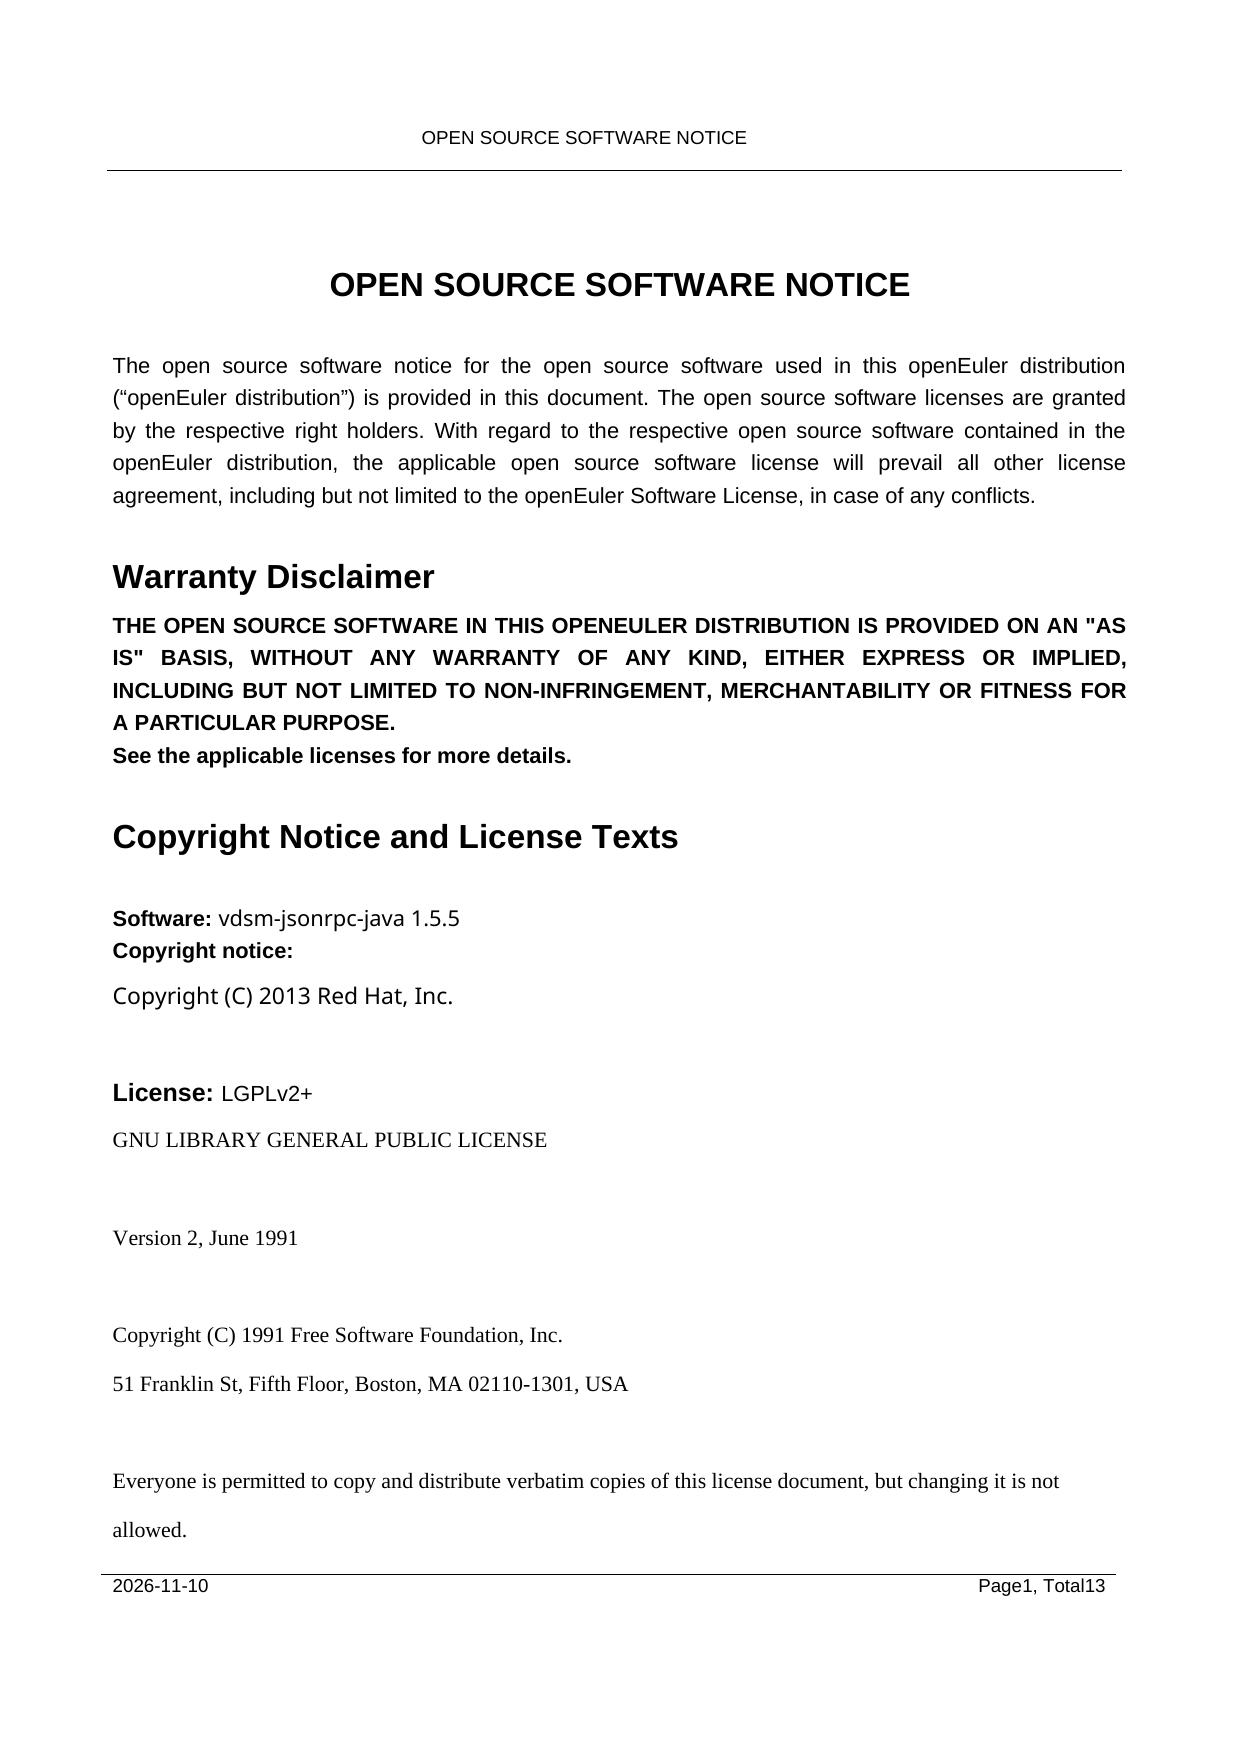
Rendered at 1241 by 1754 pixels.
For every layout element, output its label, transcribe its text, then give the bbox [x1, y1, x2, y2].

text The open source software notice for the open source software used in this openEuler distribution (“openEuler distribution”) is provided in this document. The open source software licenses are granted by the respective right holders. With regard to the respective open source software contained in the openEuler distribution, the applicable open source software license will prevail all other license agreement, including but not limited to the openEuler Software License, in case of any conflicts. [112, 349, 1128, 511]
text Copyright notice: [112, 934, 1128, 966]
text Copyright (C) 2013 Red Hat, Inc. [112, 979, 1128, 1060]
text Copyright Notice and License Texts [112, 804, 1128, 869]
text Software: vdsm-jsonrpc-java 1.5.5 [112, 901, 1128, 934]
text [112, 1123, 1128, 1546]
text OPEN SOURCE SOFTWARE NOTICE [112, 251, 1128, 316]
text License: LGPLv2+ [112, 1077, 1128, 1109]
text THE OPEN SOURCE SOFTWARE IN THIS OPENEULER DISTRIBUTION IS PROVIDED ON AN "AS IS" BASIS, WITHOUT ANY WARRANTY OF ANY KIND, EITHER EXPRESS OR IMPLIED, INCLUDING BUT NOT LIMITED TO NON-INFRINGEMENT, MERCHANTABILITY OR FITNESS FOR A PARTICULAR PURPOSE. See the applicable licenses for more details. [112, 609, 1128, 771]
text Warranty Disclaimer [112, 544, 1128, 609]
